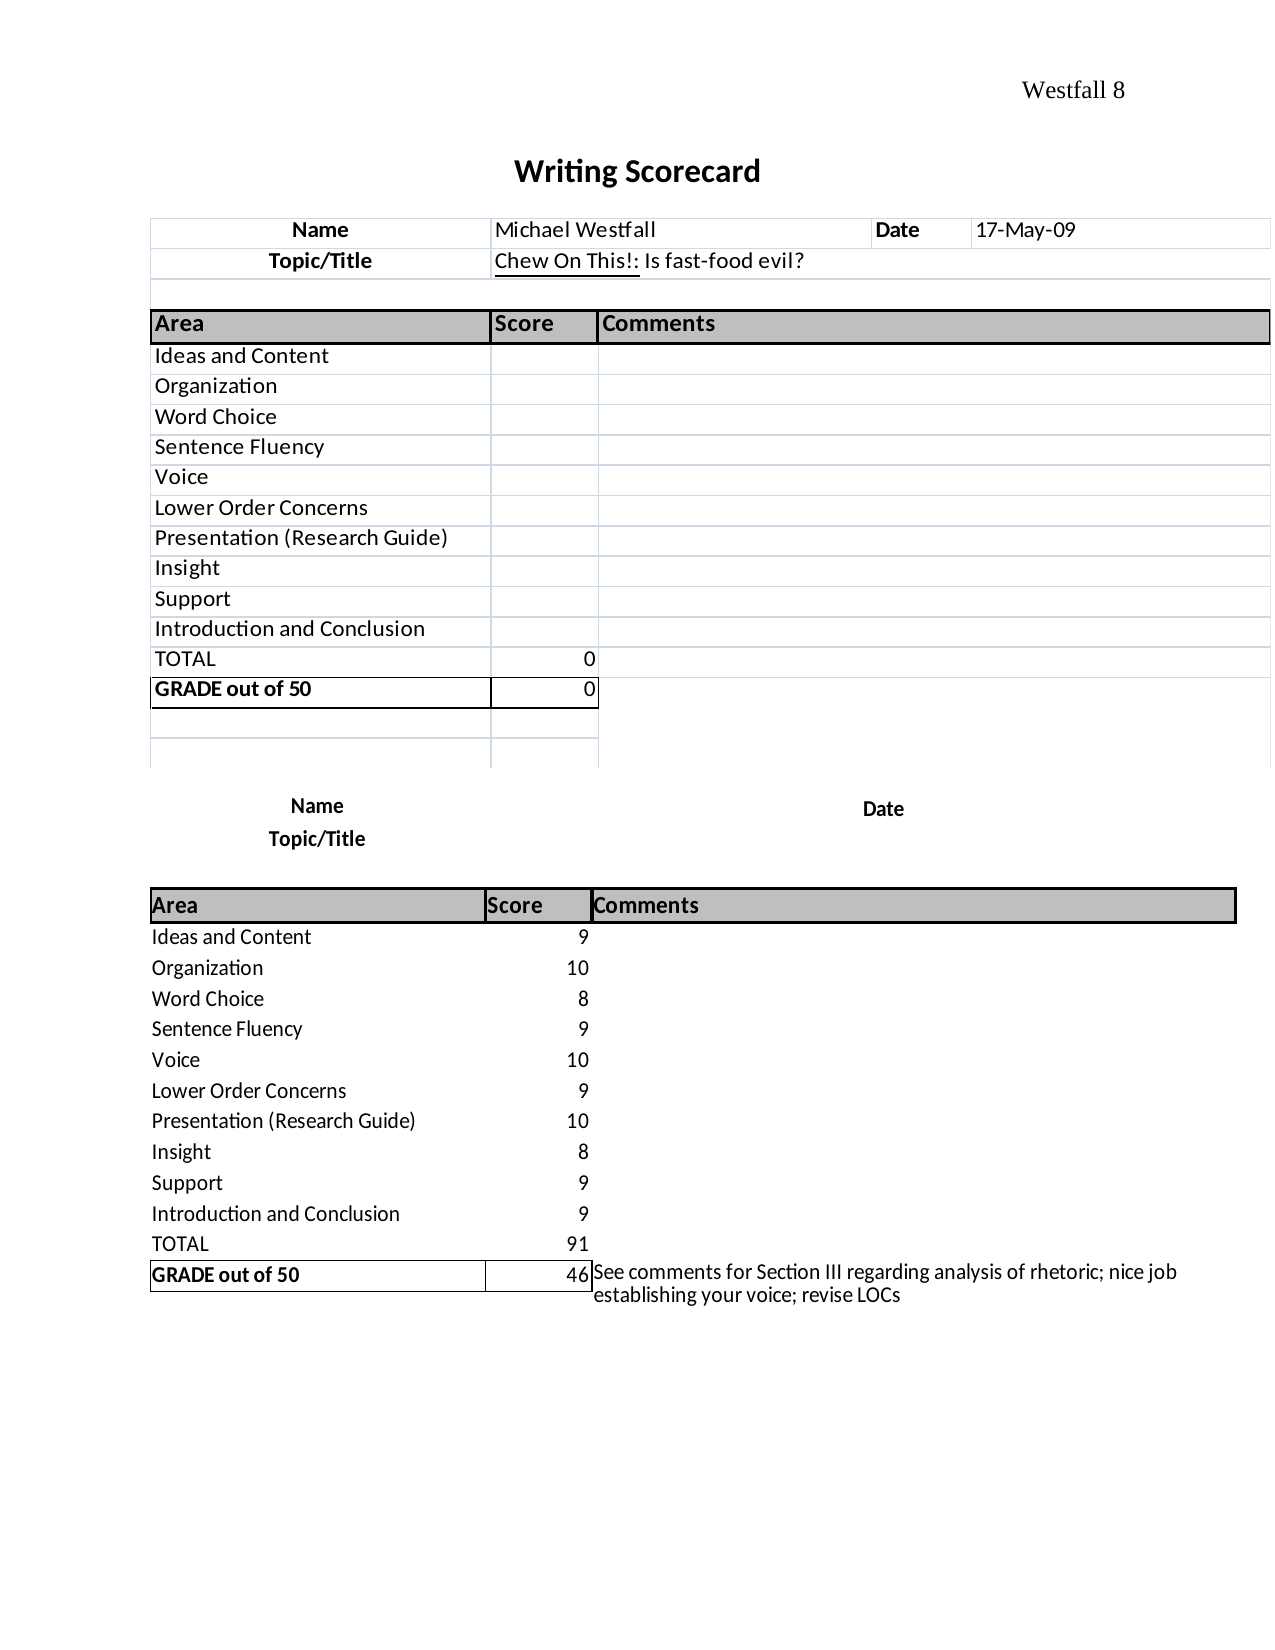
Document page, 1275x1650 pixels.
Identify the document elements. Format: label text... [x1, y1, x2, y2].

text Writing Scorecard [150, 150, 1125, 191]
